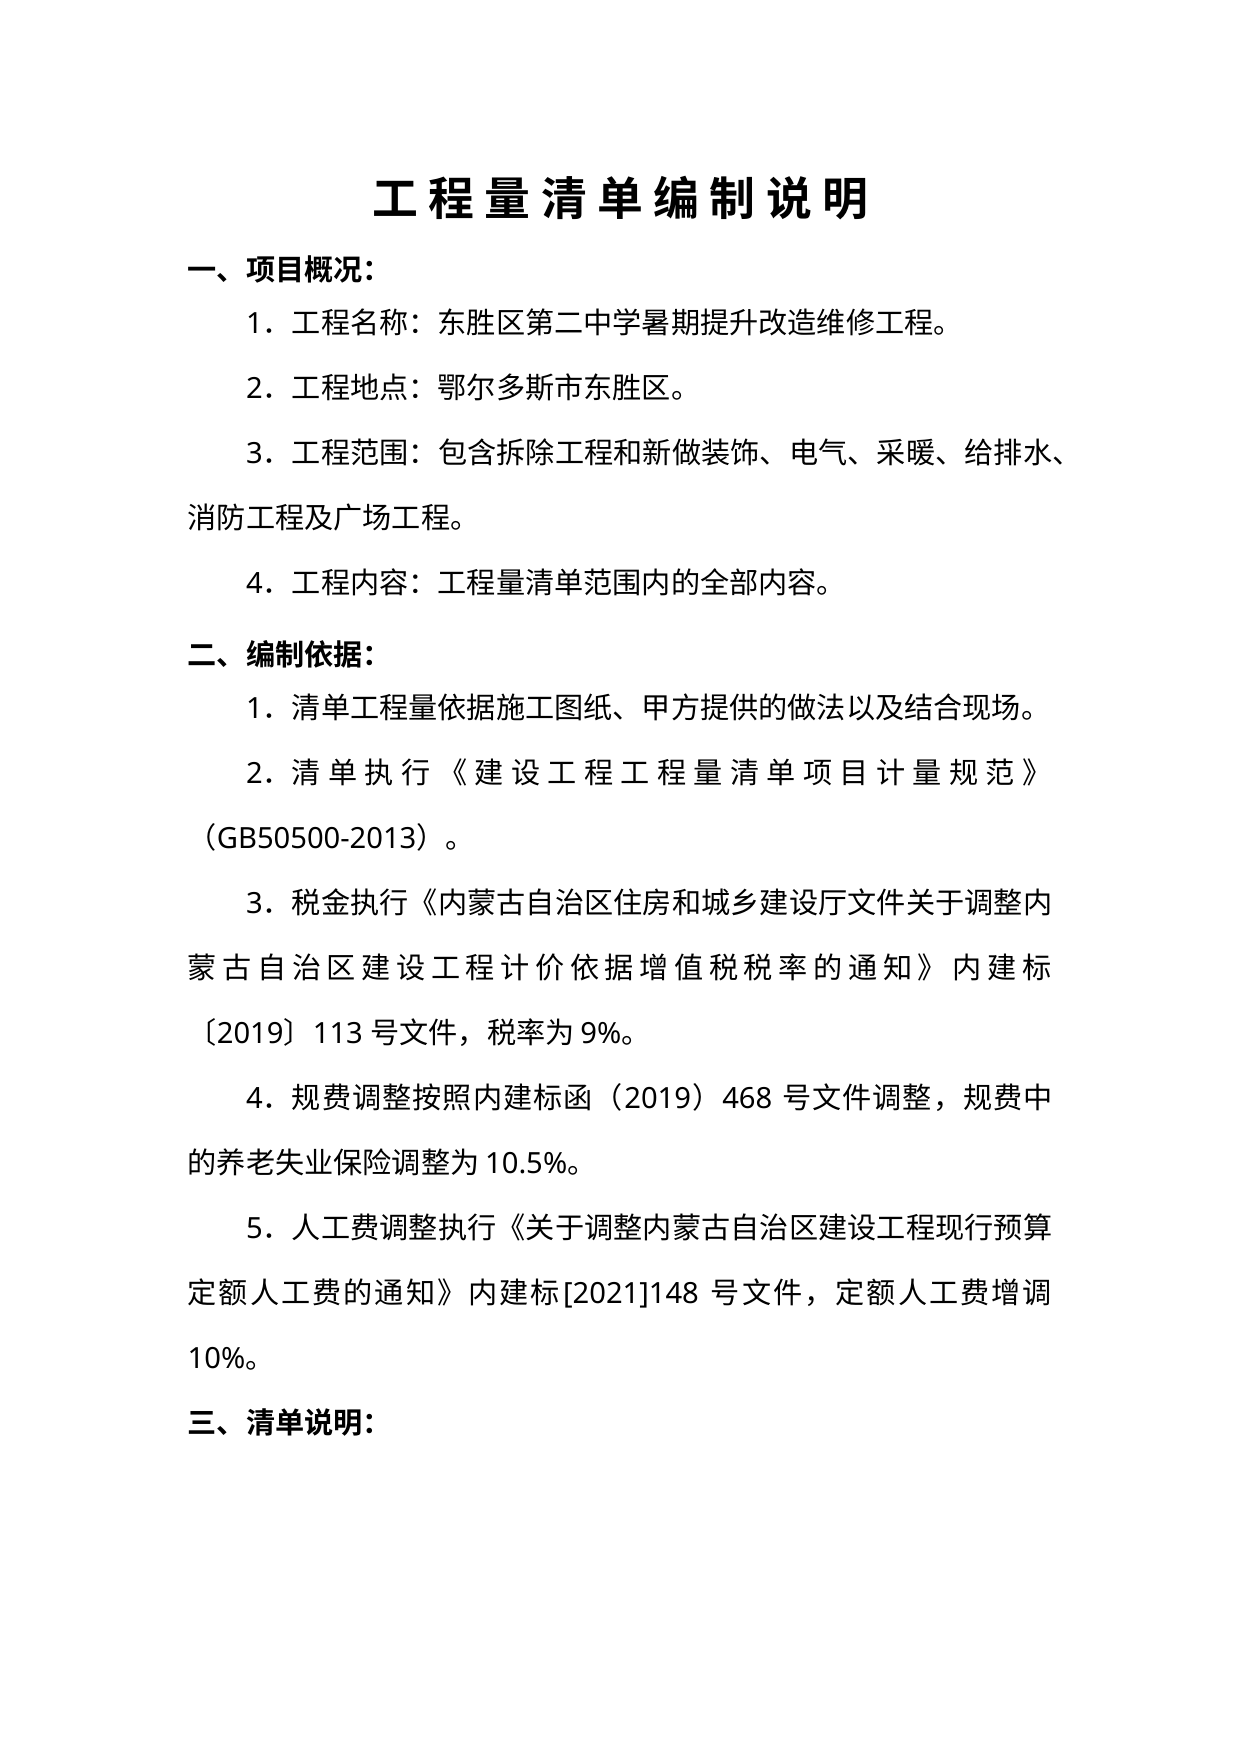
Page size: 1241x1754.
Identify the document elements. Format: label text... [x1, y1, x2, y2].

list 编制依据： [187, 613, 1053, 674]
list 项目概况： [187, 228, 1053, 288]
list 人工费调整执行《关于调整内蒙古自治区建设工程现行预算定额人工费的通知》内建标[2021]148 号文件，定额人工费增调10%。 [187, 1194, 1053, 1389]
text 工 程 量 清 单 编 制 说 明 [187, 162, 1053, 228]
list 工程名称：东胜区第二中学暑期提升改造维修工程。 [187, 288, 1053, 353]
list 工程范围：包含拆除工程和新做装饰、电气、采暖、给排水、消防工程及广场工程。 [187, 418, 1053, 548]
list 工程地点：鄂尔多斯市东胜区。 [187, 353, 1053, 418]
list 税金执行《内蒙古自治区住房和城乡建设厅文件关于调整内蒙古自治区建设工程计价依据增值税税率的通知》内建标〔2019〕113 号文件，税率为9%。 [187, 869, 1053, 1064]
list 清单执行《建设工程工程量清单项目计量规范》（GB50500-2013）。 [187, 739, 1053, 869]
list 规费调整按照内建标函（2019）468 号文件调整，规费中的养老失业保险调整为10.5%。 [187, 1064, 1053, 1194]
list 清单工程量依据施工图纸、甲方提供的做法以及结合现场。 [187, 674, 1053, 739]
list 清单说明： [187, 1389, 1053, 1454]
list 工程内容：工程量清单范围内的全部内容。 [187, 548, 1053, 613]
